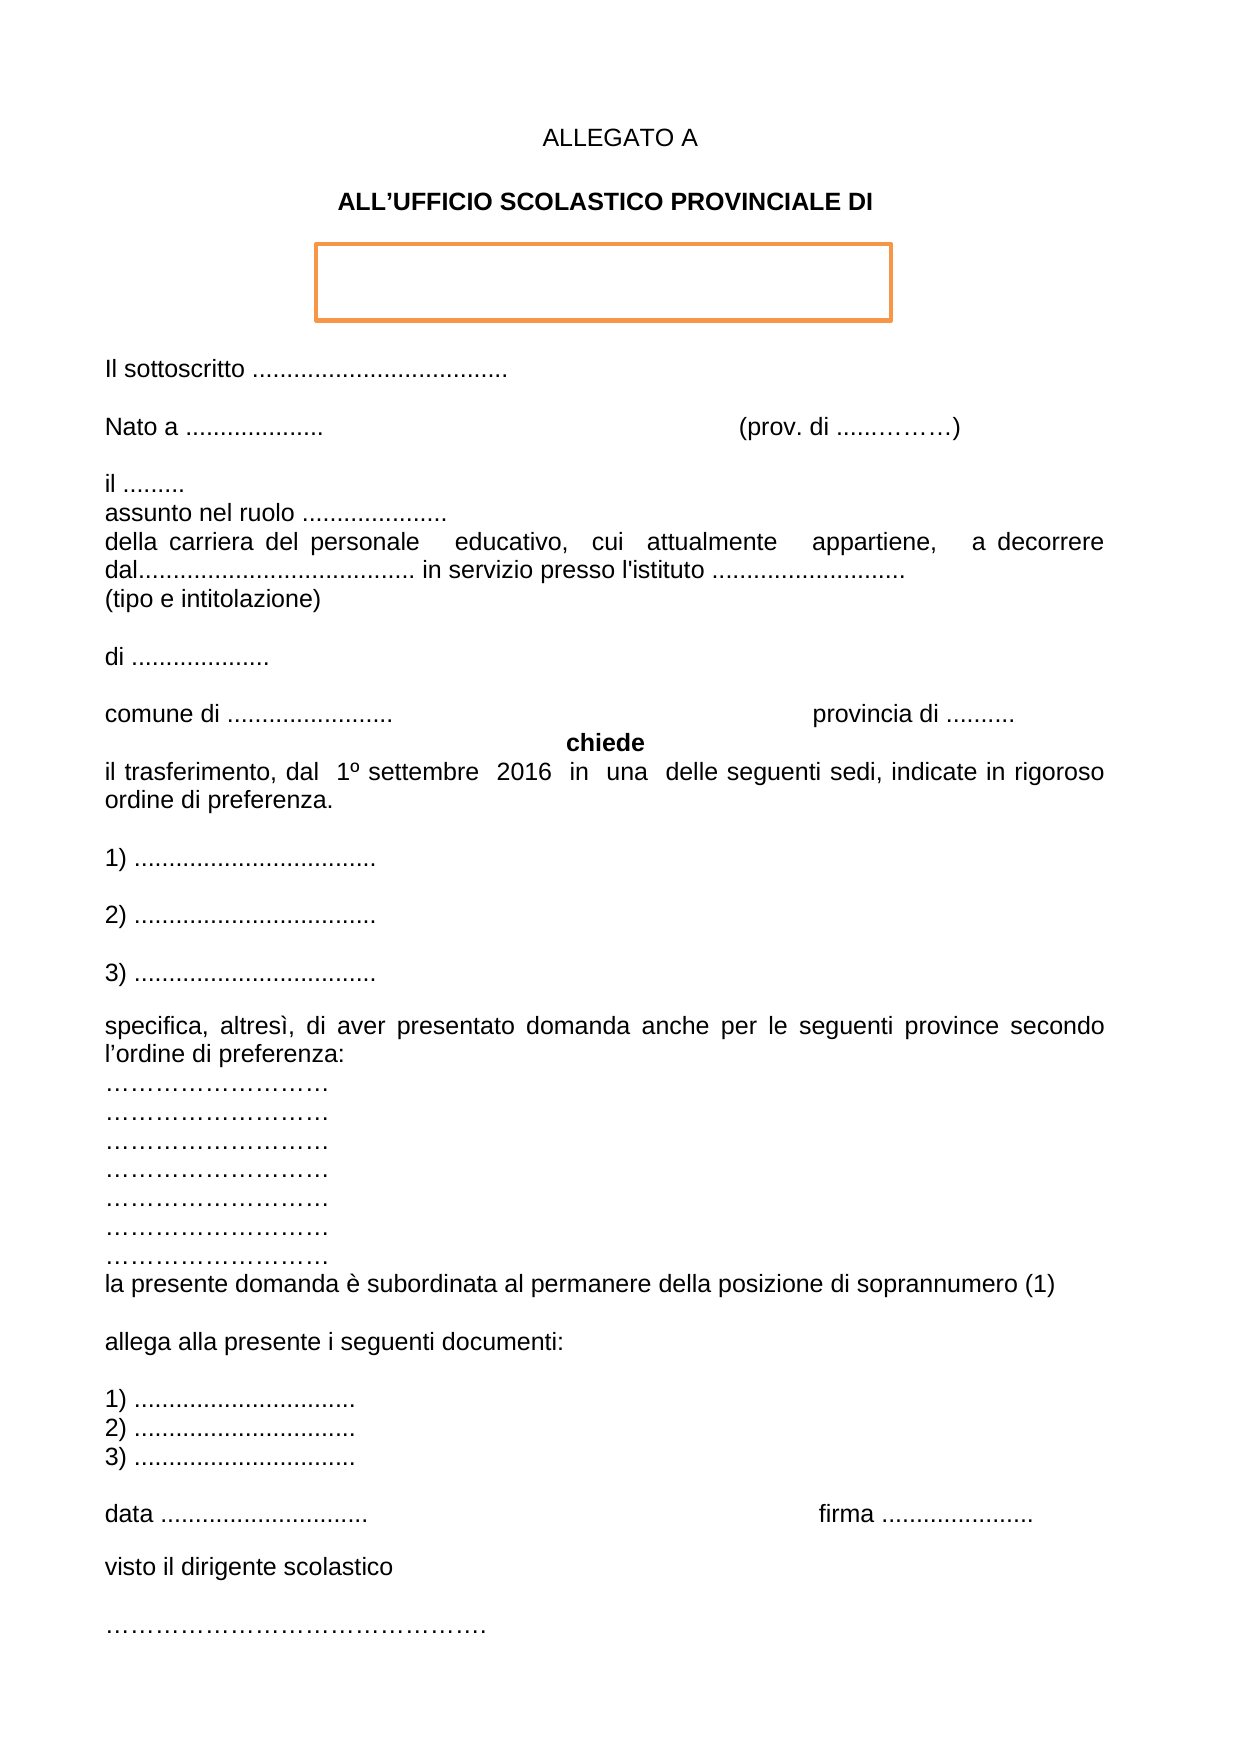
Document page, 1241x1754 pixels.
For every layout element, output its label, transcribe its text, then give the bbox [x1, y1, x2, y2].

text ………………………………………. [104, 1610, 1106, 1638]
text data .............................. firma ...................... [104, 1499, 1106, 1528]
text di .................... [104, 642, 1106, 670]
text la presente domanda è subordinata al permanere della posizione di soprannumero (1) [104, 1269, 1106, 1298]
text Il sottoscritto ..................................... [104, 354, 1106, 383]
text 3) ................................ [104, 1442, 1106, 1471]
text ……………………… [104, 1241, 1106, 1269]
text il trasferimento, dal 1º settembre 2016 in una delle seguenti sedi, indicate in rigoroso ordine di preferenza. [104, 757, 1106, 814]
text comune di ........................ provincia di .......... [104, 699, 1106, 728]
subtitle ALLEGATO A [75, 123, 1165, 152]
text allega alla presente i seguenti documenti: [104, 1327, 1106, 1356]
text 1) ................................... [104, 843, 1106, 872]
text ……………………… [104, 1068, 1106, 1097]
text il ......... [104, 469, 1106, 498]
text ……………………… [104, 1097, 1106, 1126]
text 2) ................................ [104, 1413, 1106, 1442]
text chiede [104, 728, 1106, 757]
text assunto nel ruolo ..................... [104, 498, 1106, 527]
text 2) ................................... [104, 900, 1106, 929]
text (tipo e intitolazione) [104, 584, 1106, 613]
text ……………………… [104, 1154, 1106, 1183]
text 3) ................................... [104, 958, 1106, 987]
text ……………………… [104, 1183, 1106, 1212]
text ……………………… [104, 1212, 1106, 1241]
text visto il dirigente scolastico [104, 1552, 1106, 1581]
text Nato a .................... (prov. di ......………) [104, 412, 1106, 440]
text della carriera del personale educativo, cui attualmente appartiene, a decorrere dal........................................ in servizio presso l'istituto ............................ [104, 527, 1106, 584]
text specifica, altresì, di aver presentato domanda anche per le seguenti province secondo l’ordine di preferenza: [104, 1011, 1106, 1068]
text ALL’UFFICIO SCOLASTICO PROVINCIALE DI [104, 187, 1106, 215]
text ……………………… [104, 1126, 1106, 1154]
text 1) ................................ [104, 1384, 1106, 1413]
